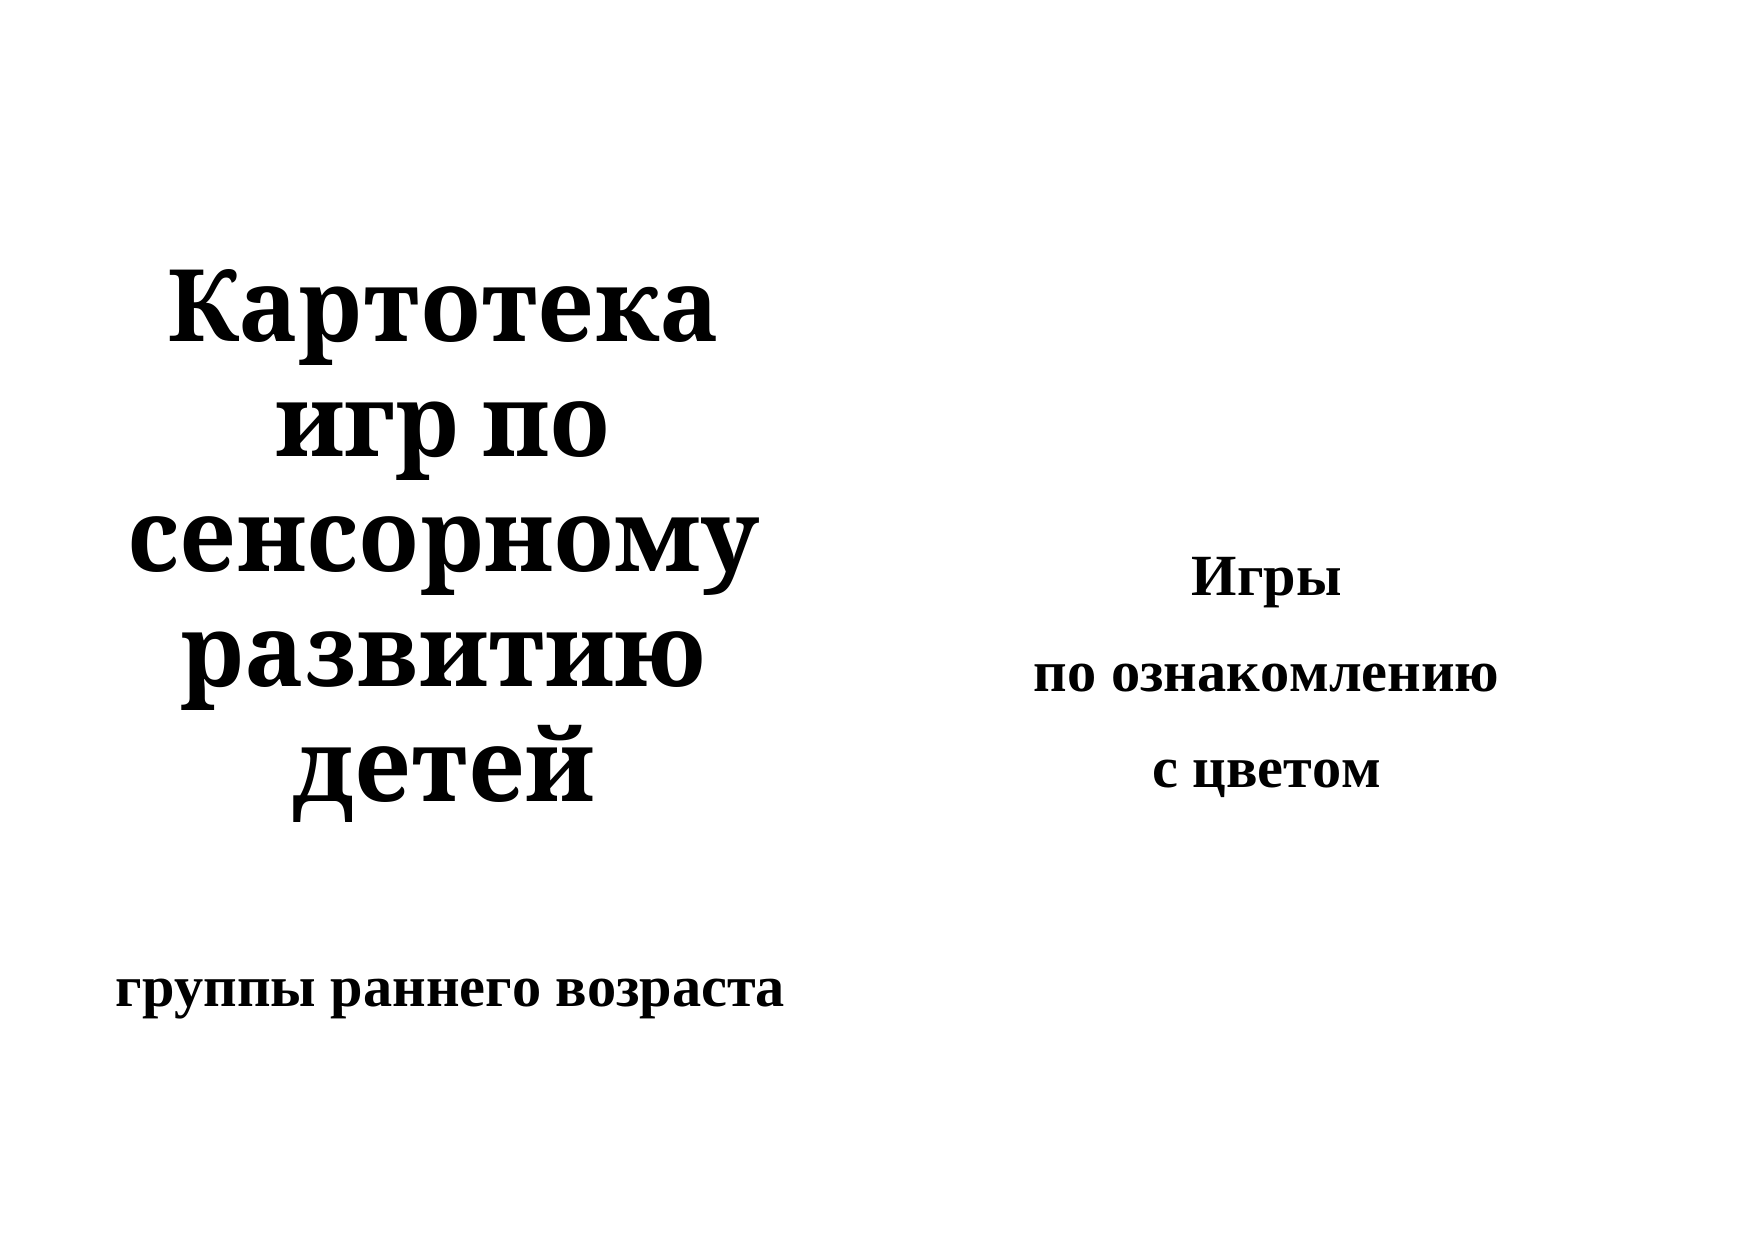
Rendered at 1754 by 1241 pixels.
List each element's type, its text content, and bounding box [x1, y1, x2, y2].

text по ознакомлению [897, 637, 1636, 704]
text Картотека игр по сенсорному развитию детей [74, 252, 812, 827]
text с цветом [897, 733, 1636, 800]
text Игры [897, 540, 1636, 607]
text группы раннего возраста [74, 952, 812, 1019]
